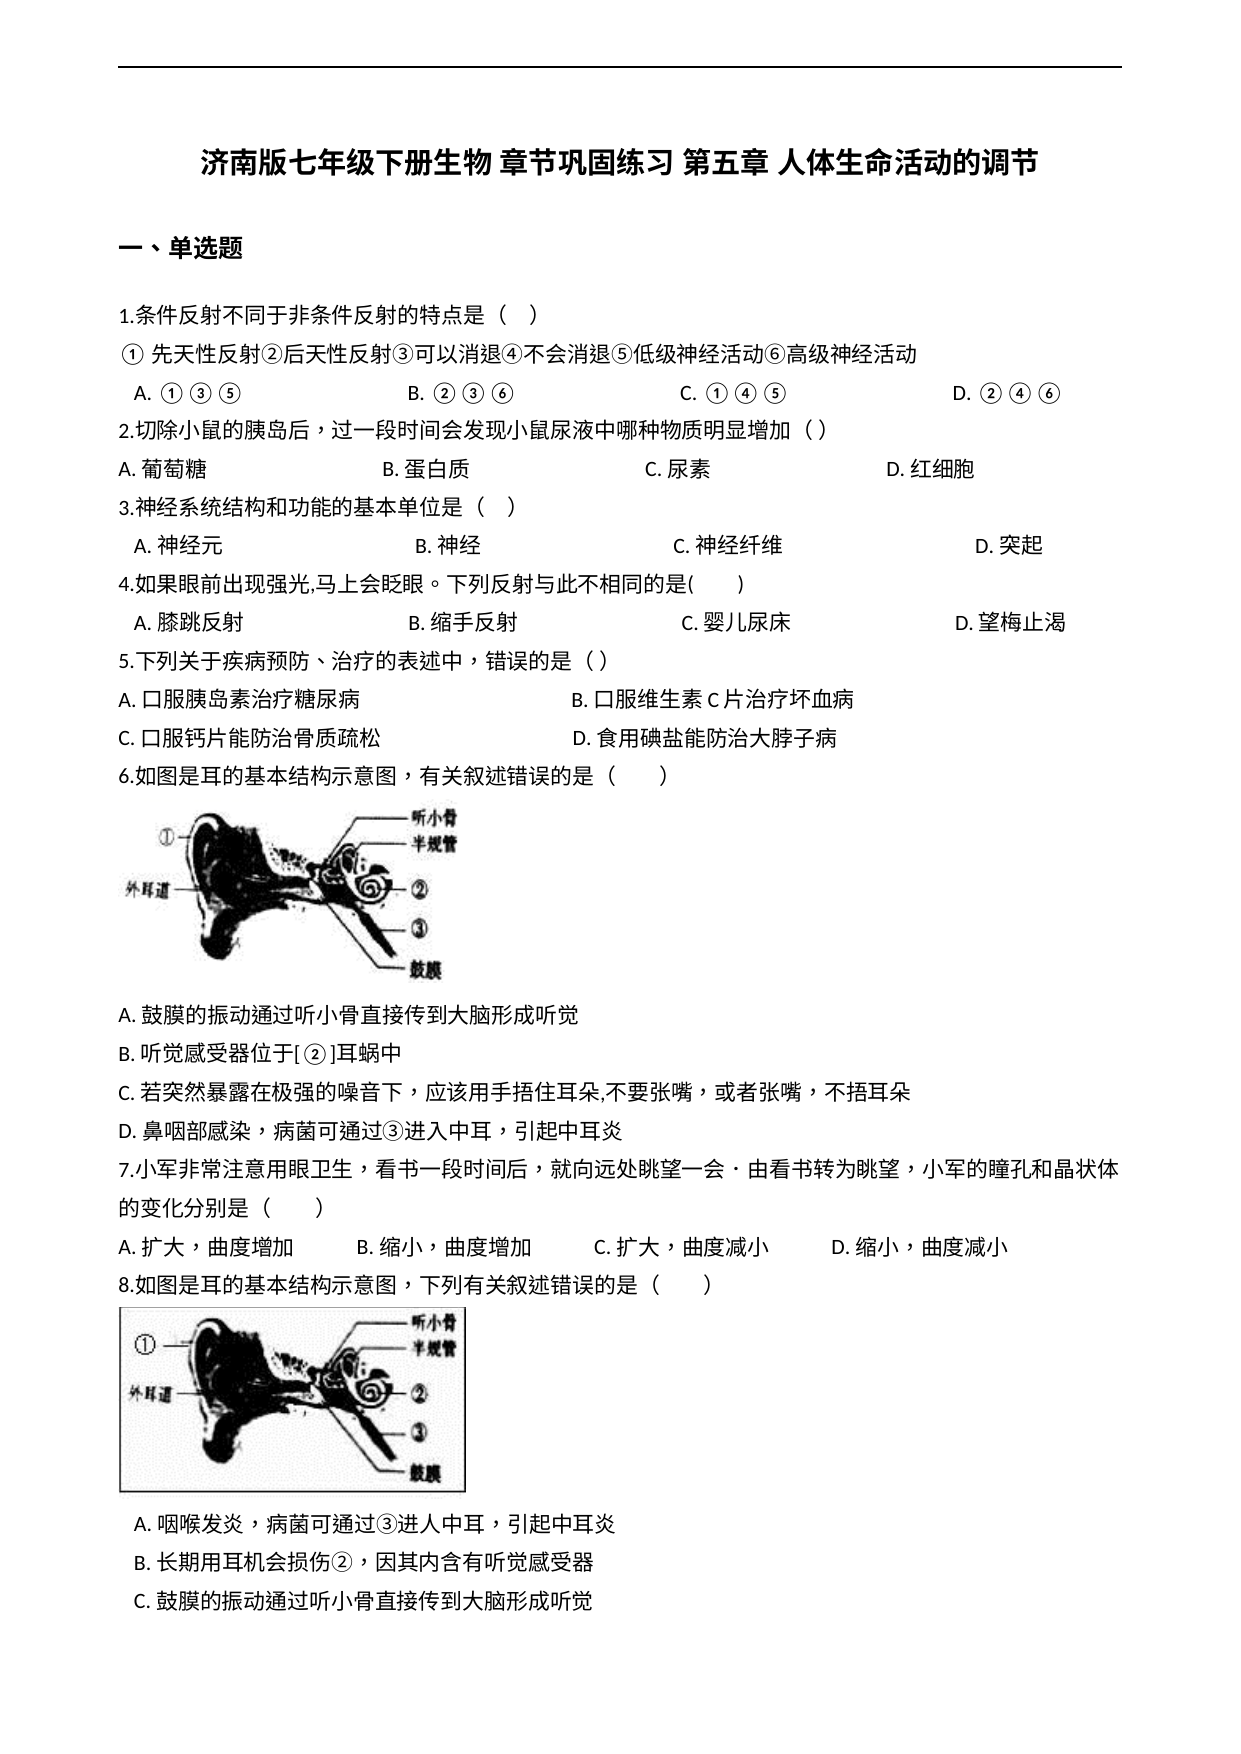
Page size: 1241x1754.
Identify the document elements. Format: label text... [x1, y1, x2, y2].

picture [566, 701, 572, 708]
text A. 口服胰岛素治疗糖尿病 B. 口服维生素C片治疗坏血病 [118, 683, 1122, 715]
text B. 听觉感受器位于[②]耳蜗中 C. 若突然暴露在极强的噪音下，应该用手捂住耳朵,不要张嘴，或者张嘴，不捂耳朵 [118, 1037, 1122, 1108]
text A. 咽喉发炎，病菌可通过③进人中耳，引起中耳炎 [134, 1507, 1122, 1540]
text 2.切除小鼠的胰岛后，过一段时间会发现小鼠尿液中哪种物质明显增加（ ） [118, 414, 1122, 446]
text 5.下列关于疾病预防、治疗的表述中，错误的是（ ） [118, 644, 1122, 677]
text 7.小军非常注意用眼卫生，看书一段时间后，就向远处眺望一会．由看书转为眺望，小军的瞳孔和晶状体的变化分别是（ ） [118, 1153, 1122, 1224]
text A. 扩大，曲度增加 B. 缩小，曲度增加 C. 扩大，曲度减小 D. 缩小，曲度减小 [118, 1230, 1122, 1263]
text A. 葡萄糖 B. 蛋白质 C. 尿素 D. 红细胞 [118, 452, 1122, 485]
text ①先天性反射②后天性反射③可以消退④不会消退⑤低级神经活动⑥高级神经活动 [118, 338, 1122, 370]
text 4.如果眼前出现强光,马上会眨眼。下列反射与此不相同的是( ) [118, 568, 1122, 600]
text A. ①③⑤ B. ②③⑥ C. ①④⑤ D. ②④⑥ [134, 376, 1122, 408]
text 6.如图是耳的基本结构示意图，有关叙述错误的是（ ） [118, 760, 1122, 792]
text 3.神经系统结构和功能的基本单位是（ ） [118, 491, 1122, 523]
text A. 鼓膜的振动通过听小骨直接传到大脑形成听觉 [118, 998, 1122, 1031]
text A. 神经元 B. 神经 C. 神经纤维 D. 突起 [134, 529, 1122, 562]
picture [826, 1248, 832, 1255]
text 8.如图是耳的基本结构示意图，下列有关叙述错误的是（ ） [118, 1269, 1122, 1301]
text 一、单选题 [118, 215, 1122, 280]
text A. 膝跳反射 B. 缩手反射 C. 婴儿尿床 D. 望梅止渴 [134, 606, 1122, 638]
picture [118, 798, 462, 983]
text B. 长期用耳机会损伤②，因其内含有听觉感受器 C. 鼓膜的振动通过听小骨直接传到大脑形成听觉 [134, 1546, 1122, 1617]
text 济南版七年级下册生物 章节巩固练习 第五章 人体生命活动的调节 [118, 129, 1122, 194]
text C. 口服钙片能防治骨质疏松 D. 食用碘盐能防治大脖子病 [118, 721, 1122, 754]
picture [351, 1248, 357, 1255]
picture [118, 1307, 466, 1499]
text 1.条件反射不同于非条件反射的特点是（ ） [118, 299, 1122, 332]
text D. 鼻咽部感染，病菌可通过③进入中耳，引起中耳炎 [118, 1114, 1122, 1147]
